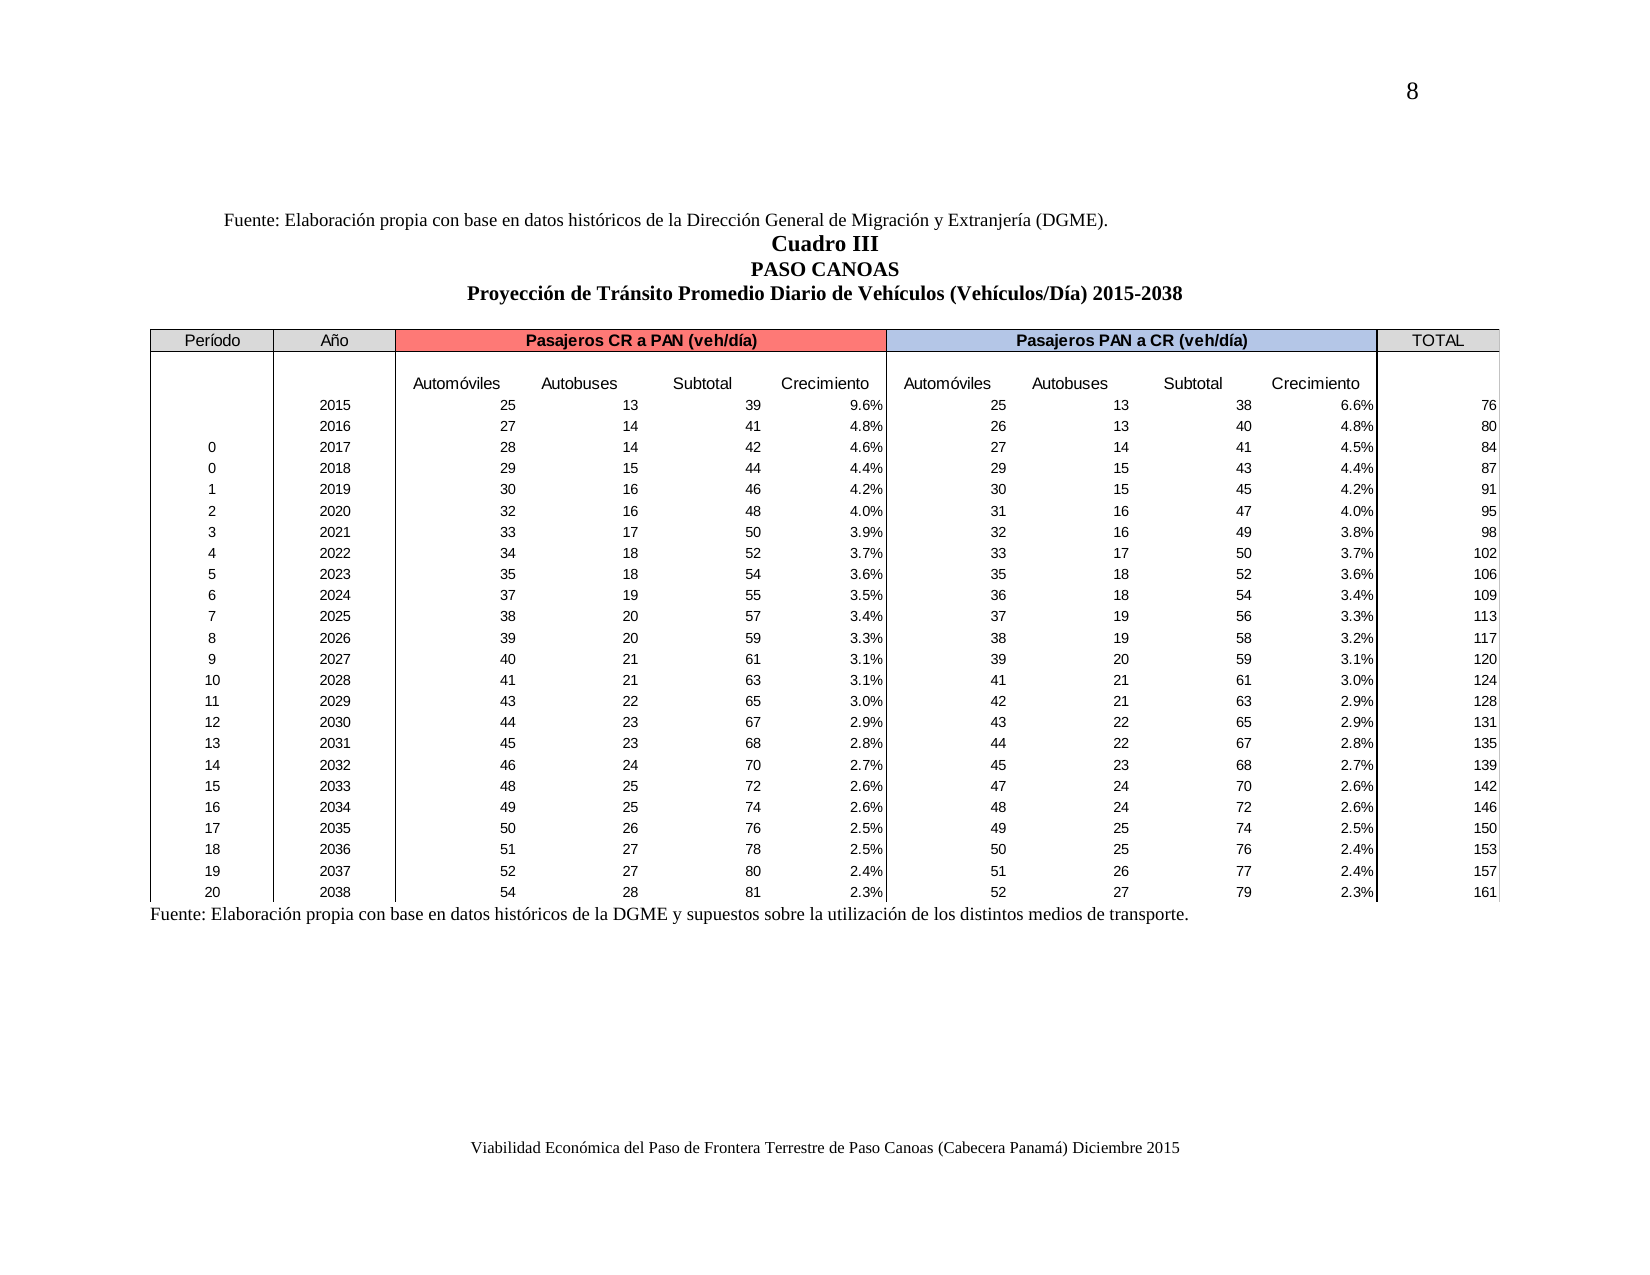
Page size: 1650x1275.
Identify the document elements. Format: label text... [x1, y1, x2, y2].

text Cuadro III [150, 230, 1500, 257]
text Fuente: Elaboración propia con base en datos históricos de la DGME y supuestos sobre la utilización de los distintos medios de transporte. [150, 903, 1500, 924]
text Proyección de Tránsito Promedio Diario de Vehículos (Vehículos/Día) 2015-2038 [150, 281, 1500, 305]
list Fuente: Elaboración propia con base en datos históricos de la Dirección General de Migración y Extranjería (DGME). [224, 209, 1500, 230]
text PASO CANOAS [150, 257, 1500, 281]
